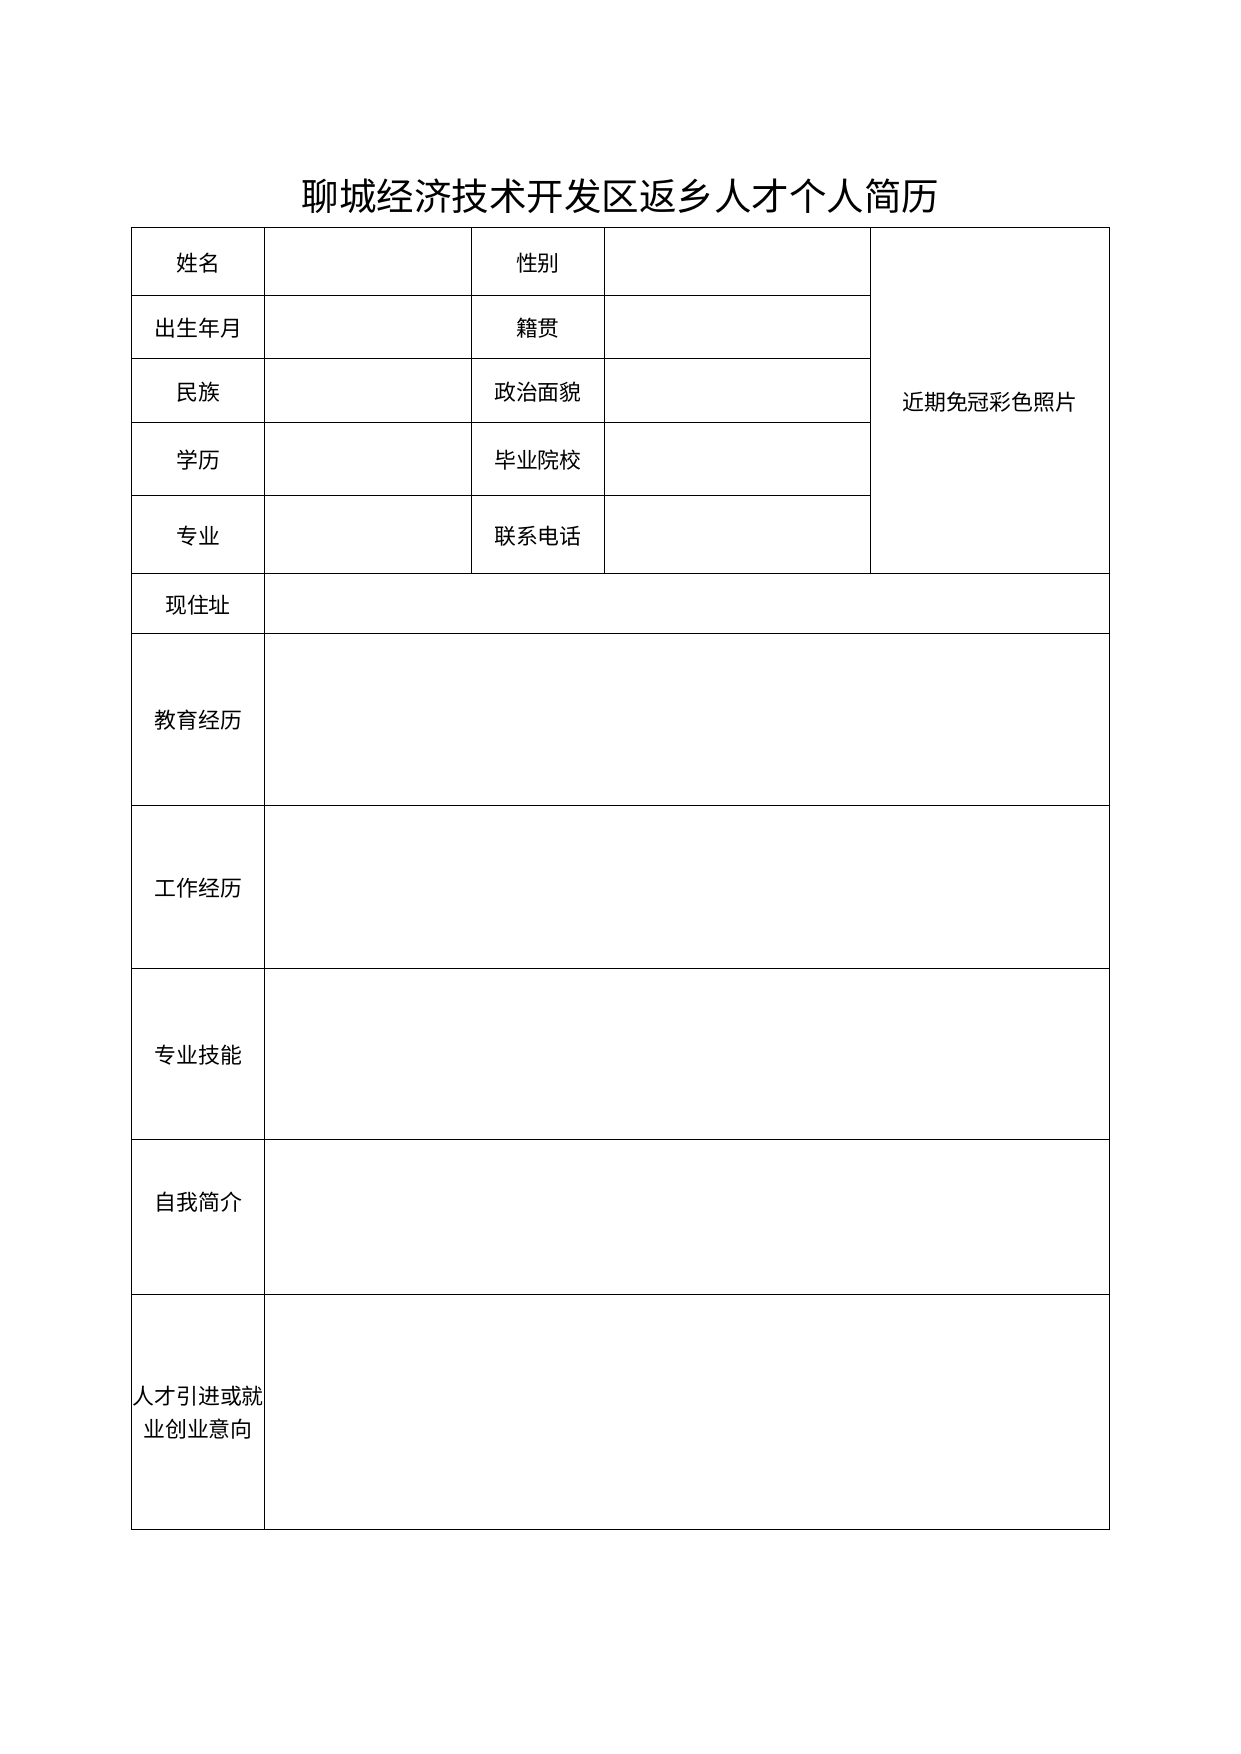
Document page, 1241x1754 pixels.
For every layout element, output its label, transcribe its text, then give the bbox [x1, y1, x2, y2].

table_cell 学历 [132, 423, 264, 495]
table_header [605, 228, 870, 295]
table_cell 专业 [132, 496, 264, 573]
table_cell [265, 496, 471, 573]
table_cell 现住址 [132, 574, 264, 633]
table_cell 出生年月 [132, 296, 264, 358]
table_header 性别 [472, 228, 604, 295]
table_header 近期免冠彩色照片 [871, 228, 1109, 573]
table_cell [265, 634, 1109, 805]
table_cell [265, 574, 1109, 633]
table_cell [605, 359, 870, 422]
table_header 姓名 [132, 228, 264, 295]
table_cell [605, 496, 870, 573]
table_cell 民族 [132, 359, 264, 422]
table_cell [265, 1295, 1109, 1528]
table_cell [265, 359, 471, 422]
table_cell 联系电话 [472, 496, 604, 573]
table_cell 人才引进或就业创业意向 [132, 1295, 264, 1528]
table_header [265, 228, 471, 295]
table_cell 籍贯 [472, 296, 604, 358]
text 聊城经济技术开发区返乡人才个人简历 [148, 162, 1092, 227]
table_cell [265, 806, 1109, 967]
table_cell [265, 1140, 1109, 1293]
table_cell [265, 296, 471, 358]
table_cell 专业技能 [132, 969, 264, 1139]
table_cell 教育经历 [132, 634, 264, 805]
table_cell 政治面貌 [472, 359, 604, 422]
table_cell 自我简介 [132, 1140, 264, 1293]
table_cell [605, 423, 870, 495]
table_cell [605, 296, 870, 358]
table_cell [265, 423, 471, 495]
table_cell 毕业院校 [472, 423, 604, 495]
table_cell 工作经历 [132, 806, 264, 967]
table_cell [265, 969, 1109, 1139]
